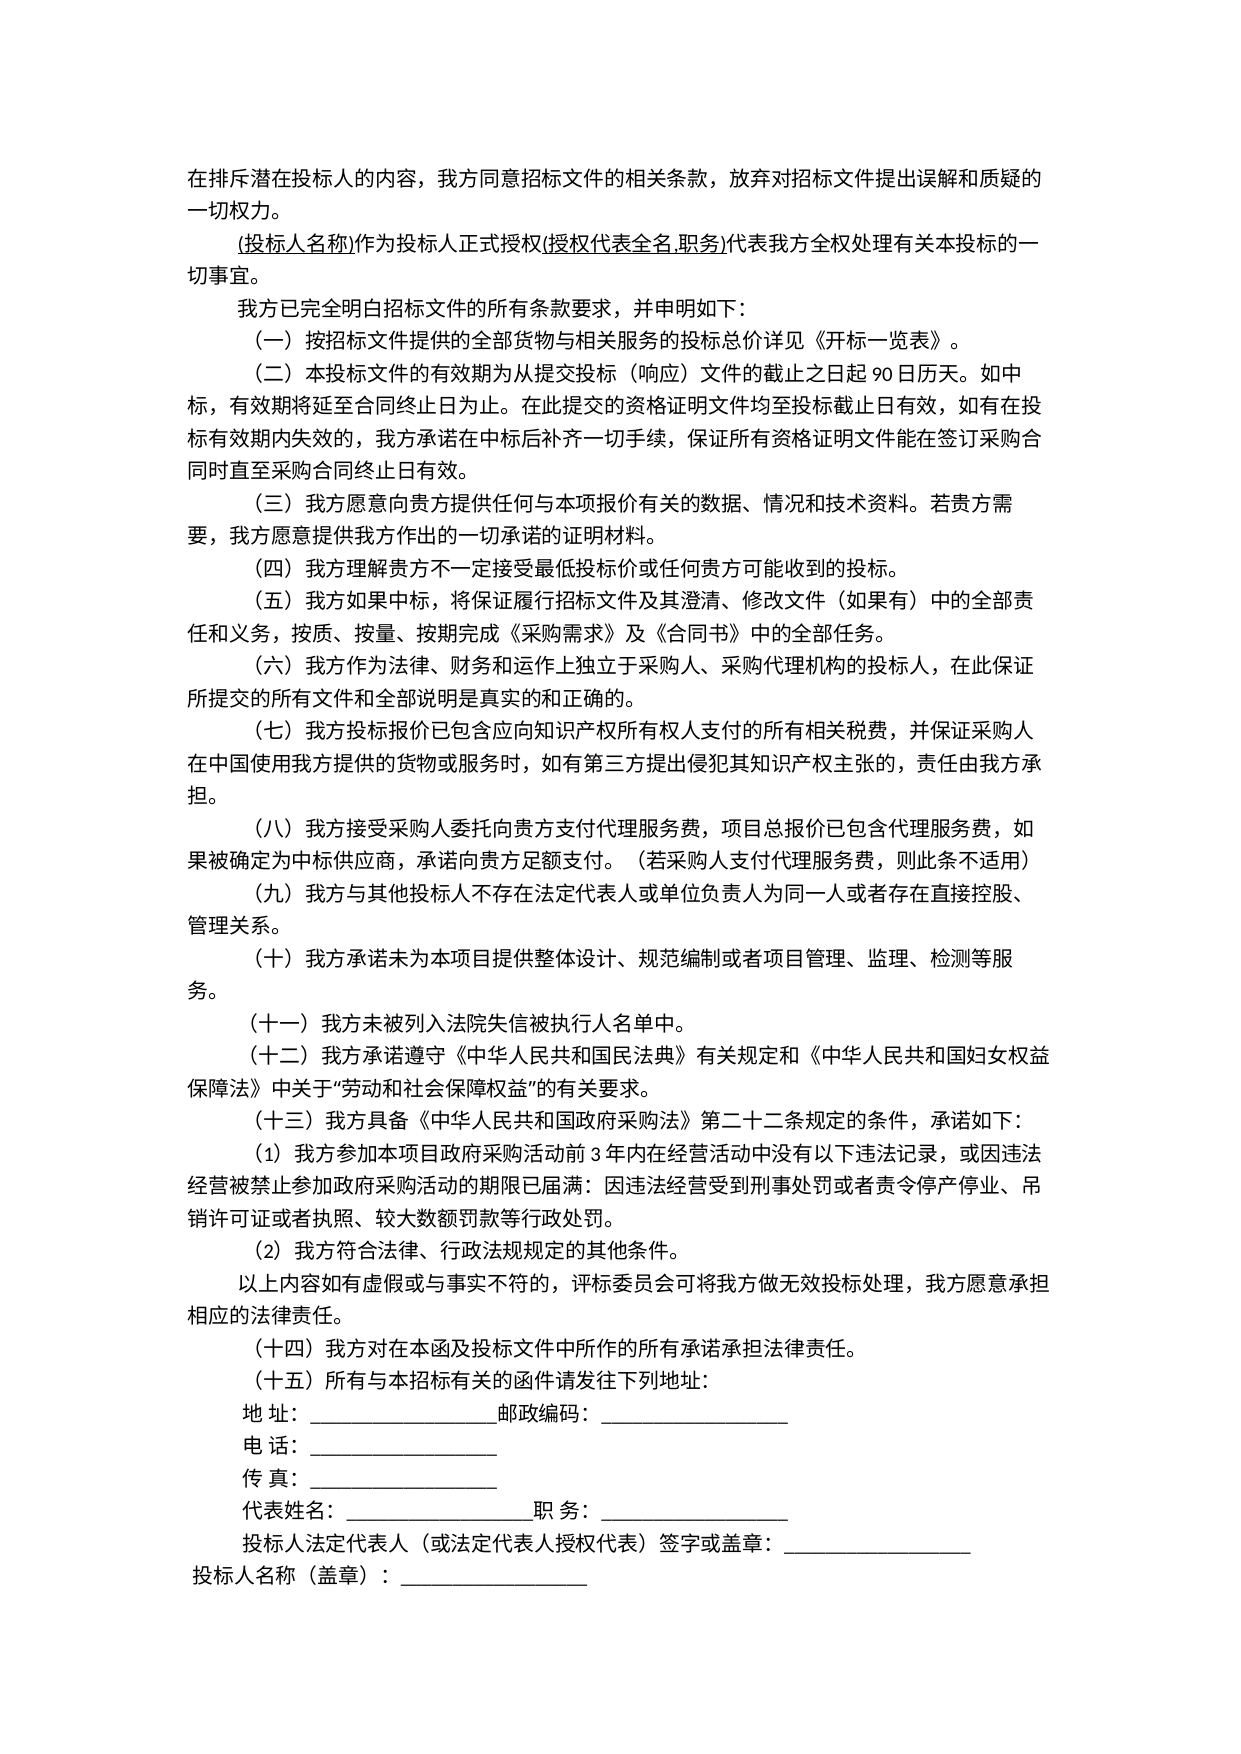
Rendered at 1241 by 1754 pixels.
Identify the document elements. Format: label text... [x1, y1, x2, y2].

text （八）我方接受采购人委托向贵方支付代理服务费，项目总报价已包含代理服务费，如果被确定为中标供应商，承诺向贵方足额支付。（若采购人支付代理服务费，则此条不适用） [187, 812, 1053, 877]
text 我方已完全明白招标文件的所有条款要求，并申明如下： [187, 292, 1053, 324]
text （1）我方参加本项目政府采购活动前3年内在经营活动中没有以下违法记录，或因违法经营被禁止参加政府采购活动的期限已届满：因违法经营受到刑事处罚或者责令停产停业、吊销许可证或者执照、较大数额罚款等行政处罚。 [187, 1137, 1053, 1234]
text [187, 162, 1053, 227]
text （六）我方作为法律、财务和运作上独立于采购人、采购代理机构的投标人，在此保证所提交的所有文件和全部说明是真实的和正确的。 [187, 649, 1053, 714]
text （七）我方投标报价已包含应向知识产权所有权人支付的所有相关税费，并保证采购人在中国使用我方提供的货物或服务时，如有第三方提出侵犯其知识产权主张的，责任由我方承担。 [187, 714, 1053, 812]
text 电 话：__________________ [187, 1429, 1053, 1462]
text （2）我方符合法律、行政法规规定的其他条件。 [187, 1234, 1053, 1267]
text （十）我方承诺未为本项目提供整体设计、规范编制或者项目管理、监理、检测等服务。 [187, 942, 1053, 1007]
text 以上内容如有虚假或与事实不符的，评标委员会可将我方做无效投标处理，我方愿意承担相应的法律责任。 [187, 1267, 1053, 1332]
text （三）我方愿意向贵方提供任何与本项报价有关的数据、情况和技术资料。若贵方需要，我方愿意提供我方作出的一切承诺的证明材料。 [187, 487, 1053, 552]
text （十四）我方对在本函及投标文件中所作的所有承诺承担法律责任。 [187, 1332, 1053, 1364]
text (投标人名称)作为投标人正式授权(授权代表全名,职务)代表我方全权处理有关本投标的一切事宜。 [187, 227, 1053, 292]
text （十三）我方具备《中华人民共和国政府采购法》第二十二条规定的条件，承诺如下： [187, 1104, 1053, 1137]
text 投标人名称（盖章）：__________________ [187, 1559, 1053, 1592]
text 地 址：__________________邮政编码：__________________ [187, 1397, 1053, 1429]
text 投标人法定代表人（或法定代表人授权代表）签字或盖章：__________________ [187, 1527, 1053, 1559]
text （十二）我方承诺遵守《中华人民共和国民法典》有关规定和《中华人民共和国妇女权益保障法》中关于“劳动和社会保障权益”的有关要求。 [187, 1039, 1053, 1104]
text （二）本投标文件的有效期为从提交投标（响应）文件的截止之日起90日历天。如中标，有效期将延至合同终止日为止。在此提交的资格证明文件均至投标截止日有效，如有在投标有效期内失效的，我方承诺在中标后补齐一切手续，保证所有资格证明文件能在签订采购合同时直至采购合同终止日有效。 [187, 357, 1053, 487]
text （九）我方与其他投标人不存在法定代表人或单位负责人为同一人或者存在直接控股、管理关系。 [187, 877, 1053, 942]
text （十一）我方未被列入法院失信被执行人名单中。 [187, 1007, 1053, 1039]
text 传 真：__________________ [187, 1462, 1053, 1494]
text （四）我方理解贵方不一定接受最低投标价或任何贵方可能收到的投标。 [187, 552, 1053, 584]
text （一）按招标文件提供的全部货物与相关服务的投标总价详见《开标一览表》。 [187, 324, 1053, 357]
text （五）我方如果中标，将保证履行招标文件及其澄清、修改文件（如果有）中的全部责任和义务，按质、按量、按期完成《采购需求》及《合同书》中的全部任务。 [187, 584, 1053, 649]
text 代表姓名：__________________职 务：__________________ [187, 1494, 1053, 1527]
text （十五）所有与本招标有关的函件请发往下列地址： [187, 1364, 1053, 1397]
